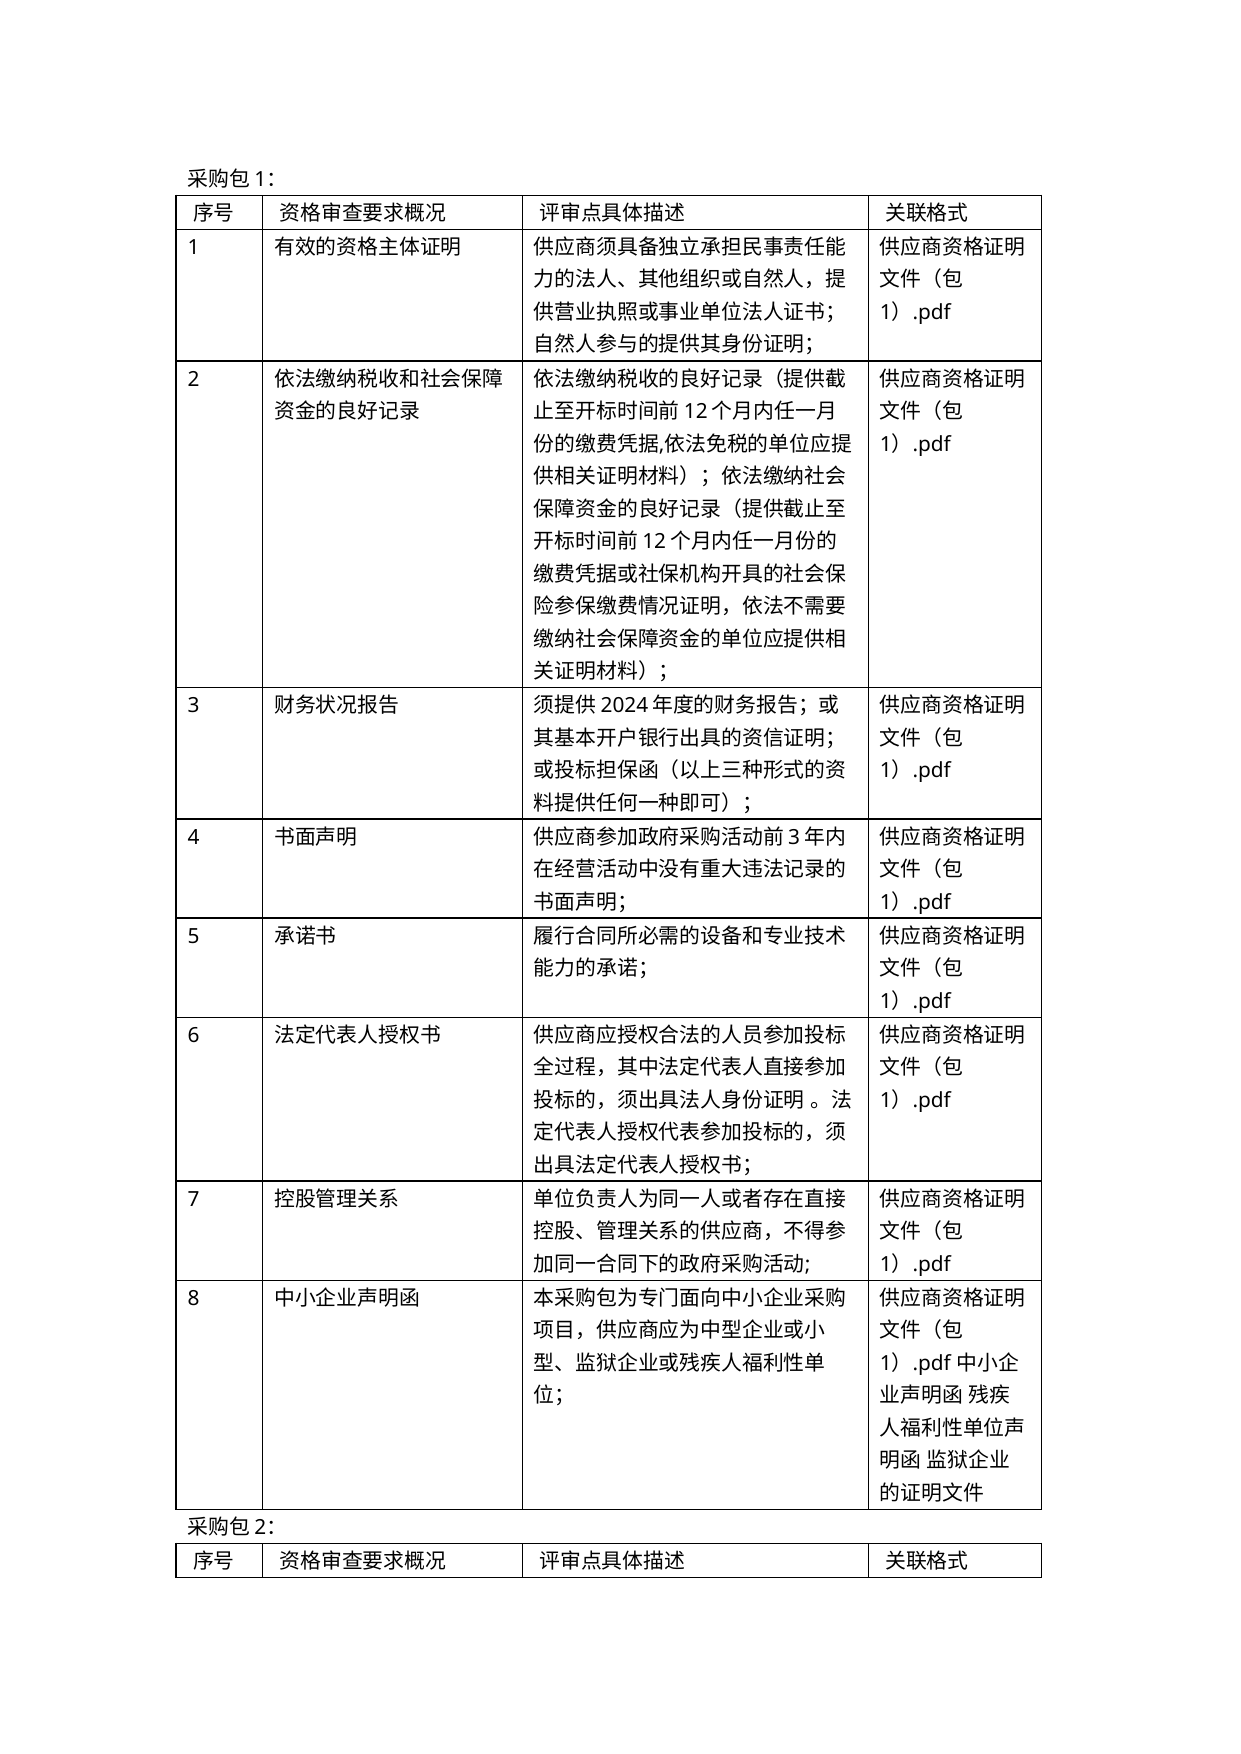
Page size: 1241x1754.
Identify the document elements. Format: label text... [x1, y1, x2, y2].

table_header 关联格式 [869, 196, 1041, 228]
table_cell 须提供2024年度的财务报告；或其基本开户银行出具的资信证明；或投标担保函（以上三种形式的资料提供任何一种即可）； [523, 688, 868, 818]
table_header 序号 [177, 196, 262, 228]
table_cell 本采购包为专门面向中小企业采购项目，供应商应为中型企业或小型、监狱企业或残疾人福利性单位； [523, 1281, 868, 1508]
table_header 评审点具体描述 [523, 1544, 868, 1577]
table_cell 供应商应授权合法的人员参加投标全过程，其中法定代表人直接参加投标的，须出具法人身份证明 。法定代表人授权代表参加投标的，须出具法定代表人授权书； [523, 1018, 868, 1180]
table_cell 供应商资格证明文件（包1）.pdf [869, 1018, 1041, 1180]
table_cell 有效的资格主体证明 [263, 230, 522, 360]
text 采购包1： [187, 162, 1053, 194]
table_cell 供应商须具备独立承担民事责任能力的法人、其他组织或自然人，提供营业执照或事业单位法人证书； 自然人参与的提供其身份证明； [523, 230, 868, 360]
table_cell 供应商参加政府采购活动前3年内在经营活动中没有重大违法记录的书面声明； [523, 820, 868, 917]
table_cell 7 [177, 1182, 262, 1279]
table_cell 供应商资格证明文件（包1）.pdf 中小企业声明函 残疾人福利性单位声明函 监狱企业的证明文件 [869, 1281, 1041, 1508]
table_cell 3 [177, 688, 262, 818]
table_cell 1 [177, 230, 262, 360]
table_cell 供应商资格证明文件（包1）.pdf [869, 688, 1041, 818]
table_header 序号 [177, 1544, 262, 1577]
table_cell 供应商资格证明文件（包1）.pdf [869, 820, 1041, 917]
table_cell 单位负责人为同一人或者存在直接控股、管理关系的供应商，不得参加同一合同下的政府采购活动; [523, 1182, 868, 1279]
table_cell 4 [177, 820, 262, 917]
table_cell 依法缴纳税收和社会保障资金的良好记录 [263, 362, 522, 687]
table_cell 供应商资格证明文件（包1）.pdf [869, 362, 1041, 687]
table_cell 控股管理关系 [263, 1182, 522, 1279]
table_cell 履行合同所必需的设备和专业技术能力的承诺； [523, 919, 868, 1016]
table_header 资格审查要求概况 [263, 1544, 522, 1577]
table_cell 财务状况报告 [263, 688, 522, 818]
table_cell 供应商资格证明文件（包1）.pdf [869, 1182, 1041, 1279]
table_cell 供应商资格证明文件（包1）.pdf [869, 919, 1041, 1016]
table_cell 中小企业声明函 [263, 1281, 522, 1508]
table_cell 6 [177, 1018, 262, 1180]
table_cell 2 [177, 362, 262, 687]
table_header 资格审查要求概况 [263, 196, 522, 228]
table_cell 书面声明 [263, 820, 522, 917]
table_cell 5 [177, 919, 262, 1016]
table_cell 法定代表人授权书 [263, 1018, 522, 1180]
table_cell 依法缴纳税收的良好记录（提供截止至开标时间前12个月内任一月份的缴费凭据,依法免税的单位应提供相关证明材料）；依法缴纳社会保障资金的良好记录（提供截止至开标时间前12个月内任一月份的缴费凭据或社保机构开具的社会保险参保缴费情况证明，依法不需要缴纳社会保障资金的单位应提供相关证明材料）； [523, 362, 868, 687]
table_cell 承诺书 [263, 919, 522, 1016]
table_cell 供应商资格证明文件（包1）.pdf [869, 230, 1041, 360]
table_header 评审点具体描述 [523, 196, 868, 228]
text 采购包2： [187, 1510, 1053, 1543]
table_cell 8 [177, 1281, 262, 1508]
table_header 关联格式 [869, 1544, 1041, 1577]
